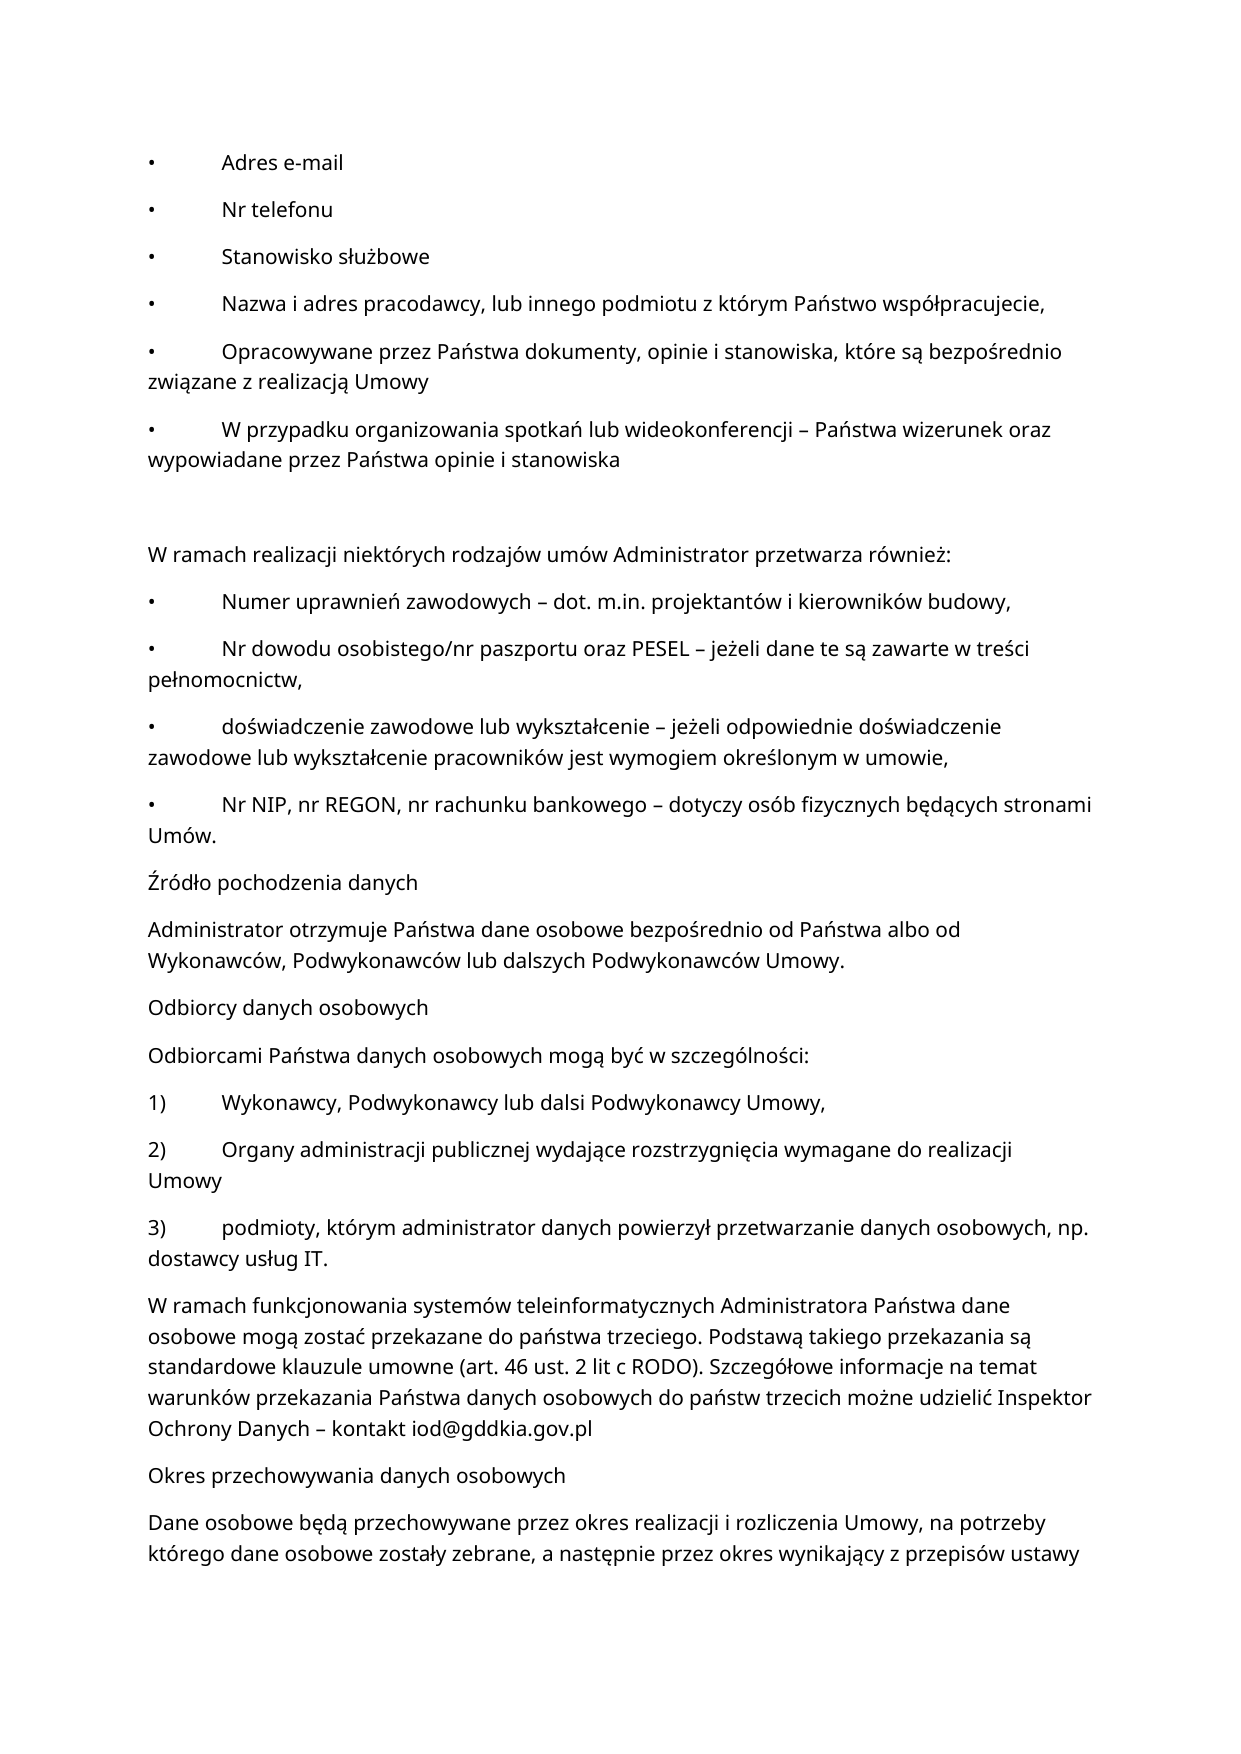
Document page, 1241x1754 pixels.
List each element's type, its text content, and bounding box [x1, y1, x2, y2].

text • Nr dowodu osobistego/nr paszportu oraz PESEL – jeżeli dane te są zawarte w treści pełnomocnictw, [148, 634, 1093, 693]
text • Opracowywane przez Państwa dokumenty, opinie i stanowiska, które są bezpośrednio związane z realizacją Umowy [148, 337, 1093, 396]
text • Nazwa i adres pracodawcy, lub innego podmiotu z którym Państwo współpracujecie, [148, 289, 1093, 318]
text 1) Wykonawcy, Podwykonawcy lub dalsi Podwykonawcy Umowy, [148, 1088, 1093, 1116]
text • Stanowisko służbowe [148, 242, 1093, 271]
text • Numer uprawnień zawodowych – dot. m.in. projektantów i kierowników budowy, [148, 587, 1093, 616]
text W ramach realizacji niektórych rodzajów umów Administrator przetwarza również: [148, 540, 1093, 568]
text • Nr telefonu [148, 195, 1093, 223]
text 3) podmioty, którym administrator danych powierzył przetwarzanie danych osobowych, np. dostawcy usług IT. [148, 1213, 1093, 1272]
text Okres przechowywania danych osobowych [148, 1461, 1093, 1489]
text 2) Organy administracji publicznej wydające rozstrzygnięcia wymagane do realizacji Umowy [148, 1135, 1093, 1194]
text Odbiorcami Państwa danych osobowych mogą być w szczególności: [148, 1041, 1093, 1069]
text W ramach funkcjonowania systemów teleinformatycznych Administratora Państwa dane osobowe mogą zostać przekazane do państwa trzeciego. Podstawą takiego przekazania są standardowe klauzule umowne (art. 46 ust. 2 lit c RODO). Szczegółowe informacje na temat warunków przekazania Państwa danych osobowych do państw trzecich możne udzielić Inspektor Ochrony Danych – kontakt iod@gddkia.gov.pl [148, 1291, 1093, 1442]
text Odbiorcy danych osobowych [148, 993, 1093, 1022]
text • doświadczenie zawodowe lub wykształcenie – jeżeli odpowiednie doświadczenie zawodowe lub wykształcenie pracowników jest wymogiem określonym w umowie, [148, 712, 1093, 771]
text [148, 1508, 1093, 1567]
text • W przypadku organizowania spotkań lub wideokonferencji – Państwa wizerunek oraz wypowiadane przez Państwa opinie i stanowiska [148, 415, 1093, 474]
text • Nr NIP, nr REGON, nr rachunku bankowego – dotyczy osób fizycznych będących stronami Umów. [148, 790, 1093, 849]
text Administrator otrzymuje Państwa dane osobowe bezpośrednio od Państwa albo od Wykonawców, Podwykonawców lub dalszych Podwykonawców Umowy. [148, 916, 1093, 974]
text • Adres e-mail [148, 148, 1093, 176]
text Źródło pochodzenia danych [148, 868, 1093, 897]
